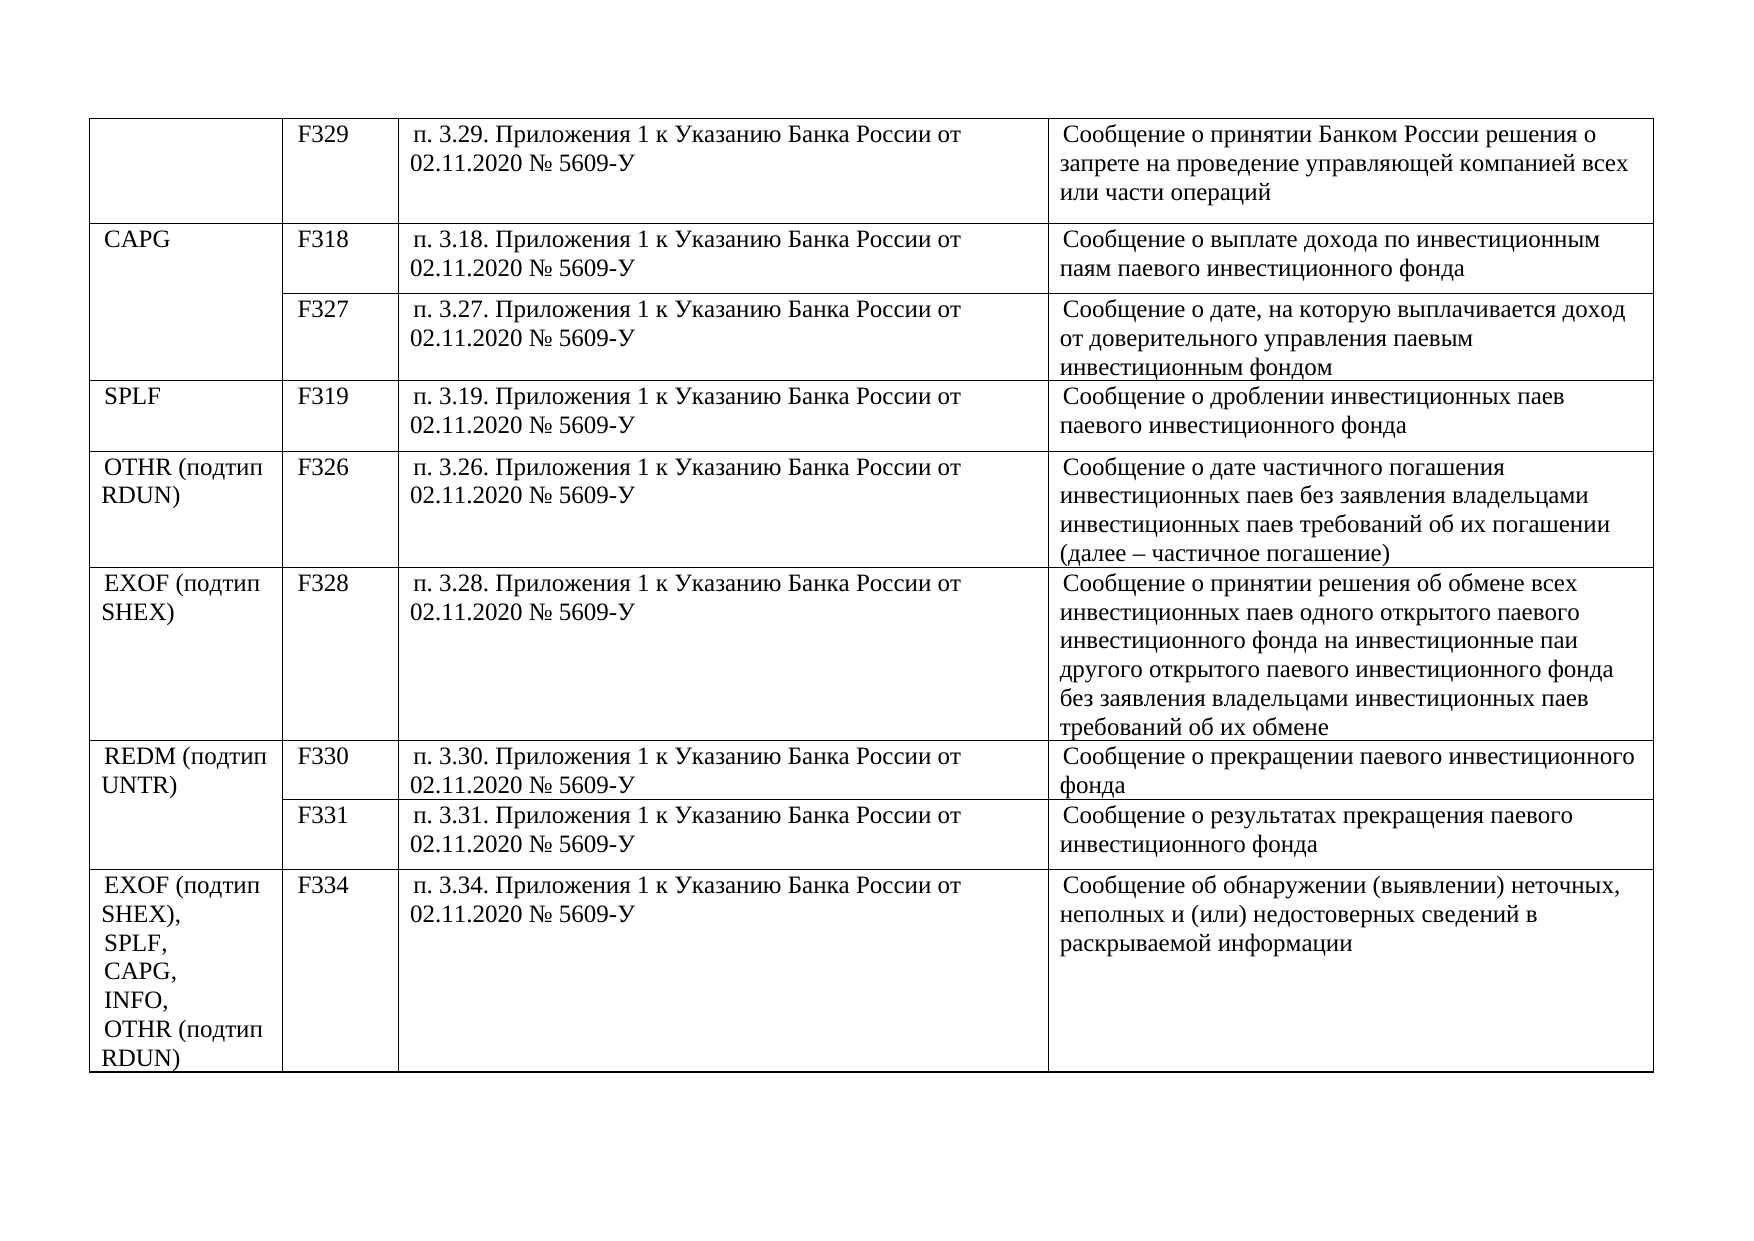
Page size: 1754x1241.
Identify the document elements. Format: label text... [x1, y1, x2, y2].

table_cell Сообщение о прекращении паевого инвестиционного фонда [1049, 741, 1653, 799]
table_cell п. 3.27. Приложения 1 к Указанию Банка России от 02.11.2020 № 5609-У [399, 294, 1048, 380]
table_cell CAPG [90, 224, 282, 380]
table_cell EXOF (подтип SHEX) [90, 568, 282, 740]
table_cell Сообщение о выплате дохода по инвестиционным паям паевого инвестиционного фонда [1049, 224, 1653, 293]
table_cell п. 3.31. Приложения 1 к Указанию Банка России от 02.11.2020 № 5609-У [399, 800, 1048, 869]
table_cell F330 [283, 741, 398, 799]
table_cell Сообщение об обнаружении (выявлении) неточных, неполных и (или) недостоверных сведений в раскрываемой информации [1049, 870, 1653, 1071]
table_cell Сообщение о дате частичного погашения инвестиционных паев без заявления владельцами инвестиционных паев требований об их погашении (далее – частичное погашение) [1049, 452, 1653, 567]
table_cell F328 [283, 568, 398, 740]
table_cell Сообщение о принятии решения об обмене всех инвестиционных паев одного открытого паевого инвестиционного фонда на инвестиционные паи другого открытого паевого инвестиционного фонда без заявления владельцами инвестиционных паев требований об их обмене [1049, 568, 1653, 740]
table_cell F329 [283, 119, 398, 223]
table_cell F327 [283, 294, 398, 380]
table_cell F326 [283, 452, 398, 567]
table_cell п. 3.26. Приложения 1 к Указанию Банка России от 02.11.2020 № 5609-У [399, 452, 1048, 567]
table_cell п. 3.30. Приложения 1 к Указанию Банка России от 02.11.2020 № 5609-У [399, 741, 1048, 799]
table_cell Сообщение о дроблении инвестиционных паев паевого инвестиционного фонда [1049, 381, 1653, 451]
table_cell F318 [283, 224, 398, 293]
table_cell Сообщение о результатах прекращения паевого инвестиционного фонда [1049, 800, 1653, 869]
table_cell п. 3.28. Приложения 1 к Указанию Банка России от 02.11.2020 № 5609-У [399, 568, 1048, 740]
table_cell п. 3.34. Приложения 1 к Указанию Банка России от 02.11.2020 № 5609-У [399, 870, 1048, 1071]
table_cell п. 3.19. Приложения 1 к Указанию Банка России от 02.11.2020 № 5609-У [399, 381, 1048, 451]
table_cell EXOF (подтип SHEX), SPLF, CAPG, INFO, OTHR (подтип RDUN) [90, 870, 282, 1071]
table_cell F334 [283, 870, 398, 1071]
table_cell F331 [283, 800, 398, 869]
table_cell Сообщение о дате, на которую выплачивается доход от доверительного управления паевым инвестиционным фондом [1049, 294, 1653, 380]
table_cell REDM (подтип UNTR) [90, 741, 282, 869]
table_cell SPLF [90, 381, 282, 451]
table_cell п. 3.29. Приложения 1 к Указанию Банка России от 02.11.2020 № 5609-У [399, 119, 1048, 223]
table_cell п. 3.18. Приложения 1 к Указанию Банка России от 02.11.2020 № 5609-У [399, 224, 1048, 293]
table_cell OTHR (подтип RDUN) [90, 452, 282, 567]
table_cell Сообщение о принятии Банком России решения о запрете на проведение управляющей компанией всех или части операций [1049, 119, 1653, 223]
table_cell F319 [283, 381, 398, 451]
